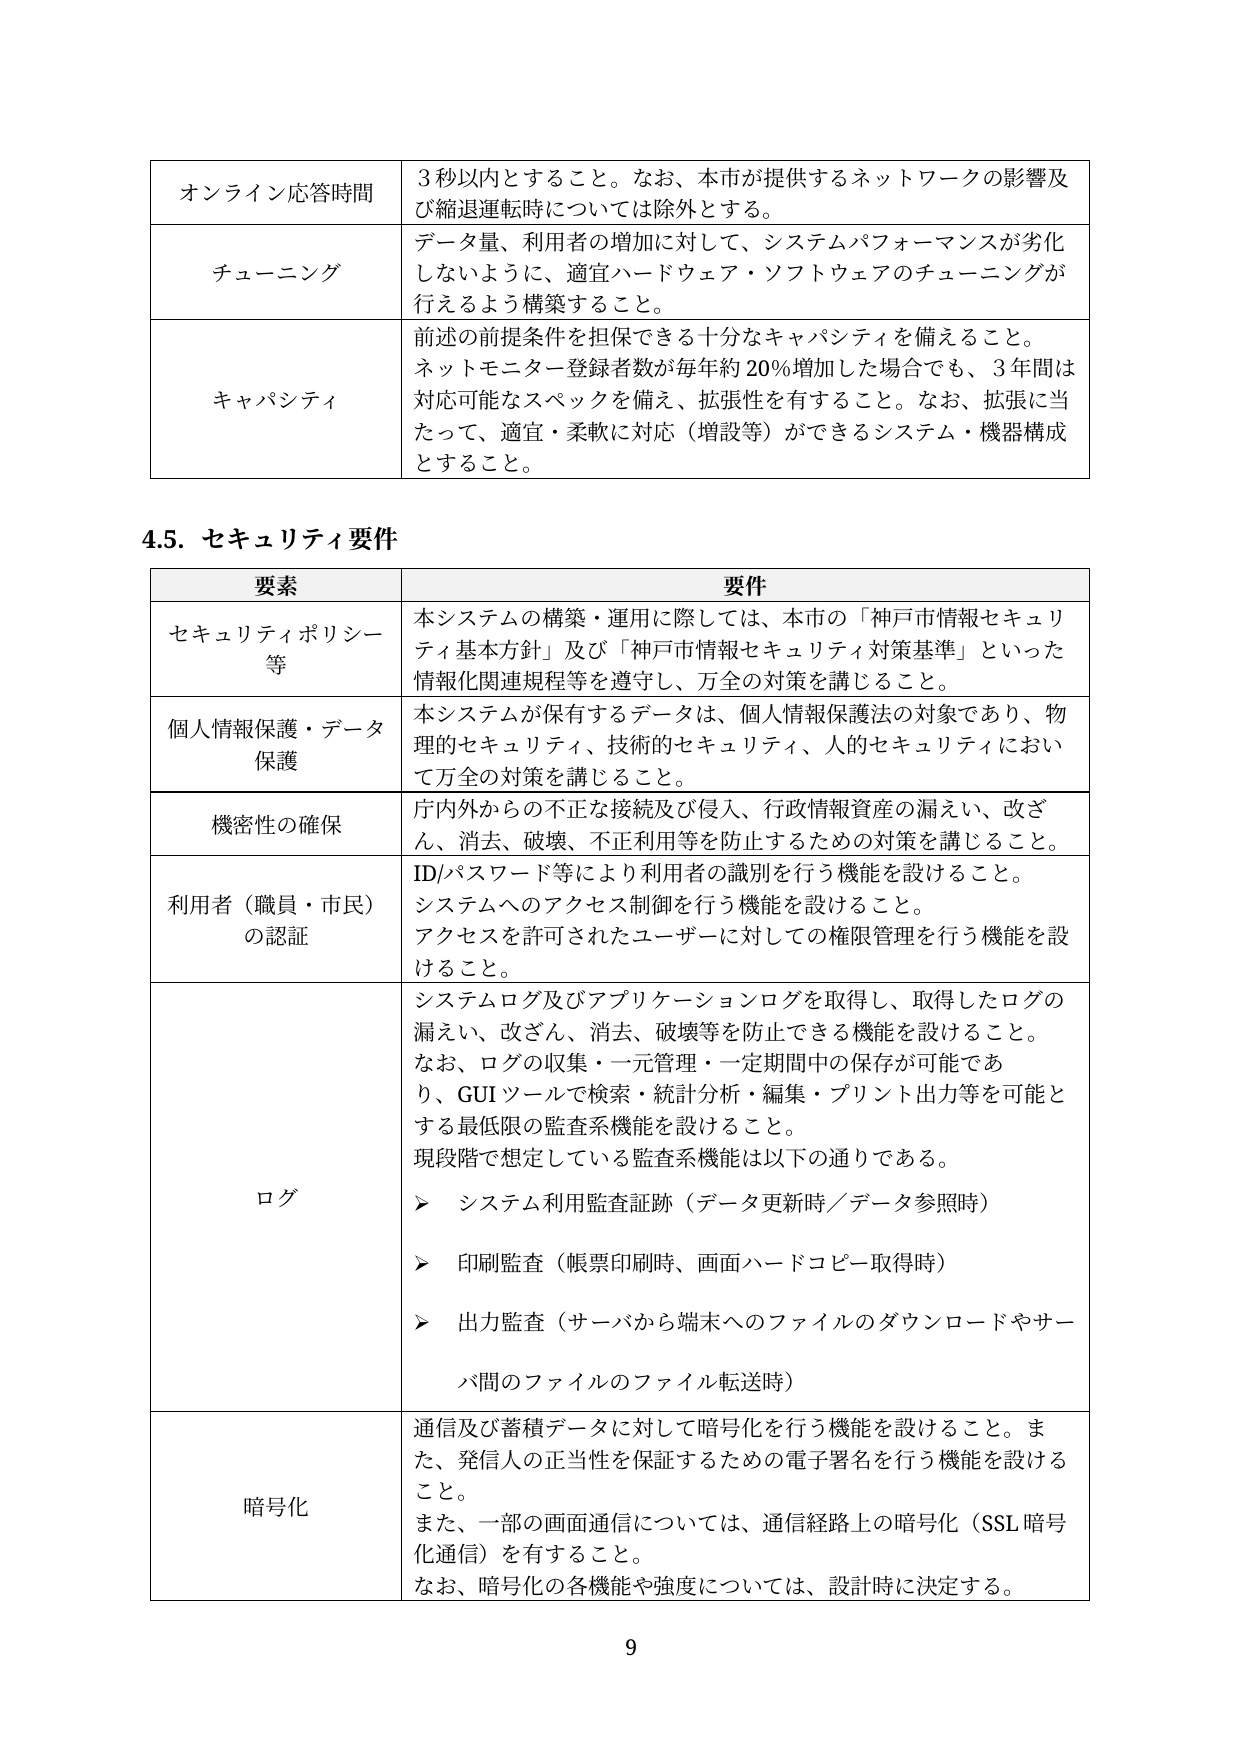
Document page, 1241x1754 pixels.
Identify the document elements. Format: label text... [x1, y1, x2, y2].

subtitle セキュリティ要件 [142, 508, 1098, 568]
table_cell 庁内外からの不正な接続及び侵入、行政情報資産の漏えい、改ざん、消去、破壊、不正利用等を防止するための対策を講じること。 [402, 793, 1089, 855]
table_cell システムログ及びアプリケーションログを取得し、取得したログの漏えい、改ざん、消去、破壊等を防止できる機能を設けること。 なお、ログの収集・一元管理・一定期間中の保存が可能であり、GUIツールで検索・統計分析・編集・プリント出力等を可能とする最低限の監査系機能を設けること。 現段階で想定している監査系機能は以下の通りである。 システム利用監査証跡（データ更新時／データ参照時） 印刷監査（帳票印刷時、画面ハードコピー取得時） 出力監査（サーバから端末へのファイルのダウンロードやサーバ間のファイルのファイル転送時） [402, 983, 1089, 1411]
table_cell セキュリティポリシー等 [151, 602, 401, 696]
table_cell チューニング [151, 225, 401, 319]
table_cell キャパシティ [151, 320, 401, 478]
table_cell 利用者（職員・市民）の認証 [151, 856, 401, 982]
table_cell 前述の前提条件を担保できる十分なキャパシティを備えること。ネットモニター登録者数が毎年約20％増加した場合でも、３年間は対応可能なスペックを備え、拡張性を有すること。なお、拡張に当たって、適宜・柔軟に対応（増設等）ができるシステム・機器構成とすること。 [402, 320, 1089, 478]
table_cell 暗号化 [151, 1412, 401, 1600]
table_cell データ量、利用者の増加に対して、システムパフォーマンスが劣化しないように、適宜ハードウェア・ソフトウェアのチューニングが行えるよう構築すること。 [402, 225, 1089, 319]
table_cell 機密性の確保 [151, 793, 401, 855]
table_cell 本システムが保有するデータは、個人情報保護法の対象であり、物理的セキュリティ、技術的セキュリティ、人的セキュリティにおいて万全の対策を講じること。 [402, 697, 1089, 791]
table_cell 本システムの構築・運用に際しては、本市の「神戸市情報セキュリティ基本方針」及び「神戸市情報セキュリティ対策基準」といった情報化関連規程等を遵守し、万全の対策を講じること。 [402, 602, 1089, 696]
table_header 要件 [402, 569, 1089, 601]
table_cell オンライン応答時間 [151, 161, 401, 224]
table_cell ID/パスワード等により利用者の識別を行う機能を設けること。 システムへのアクセス制御を行う機能を設けること。 アクセスを許可されたユーザーに対しての権限管理を行う機能を設けること。 [402, 856, 1089, 982]
table_cell ３秒以内とすること。なお、本市が提供するネットワークの影響及び縮退運転時については除外とする。 [402, 161, 1089, 224]
table_cell 個人情報保護・データ保護 [151, 697, 401, 791]
table_header 要素 [151, 569, 401, 601]
table_cell 通信及び蓄積データに対して暗号化を行う機能を設けること。また、発信人の正当性を保証するための電子署名を行う機能を設けること。 また、一部の画面通信については、通信経路上の暗号化（SSL暗号化通信）を有すること。 なお、暗号化の各機能や強度については、設計時に決定する。 [402, 1412, 1089, 1600]
table_cell ログ [151, 983, 401, 1411]
